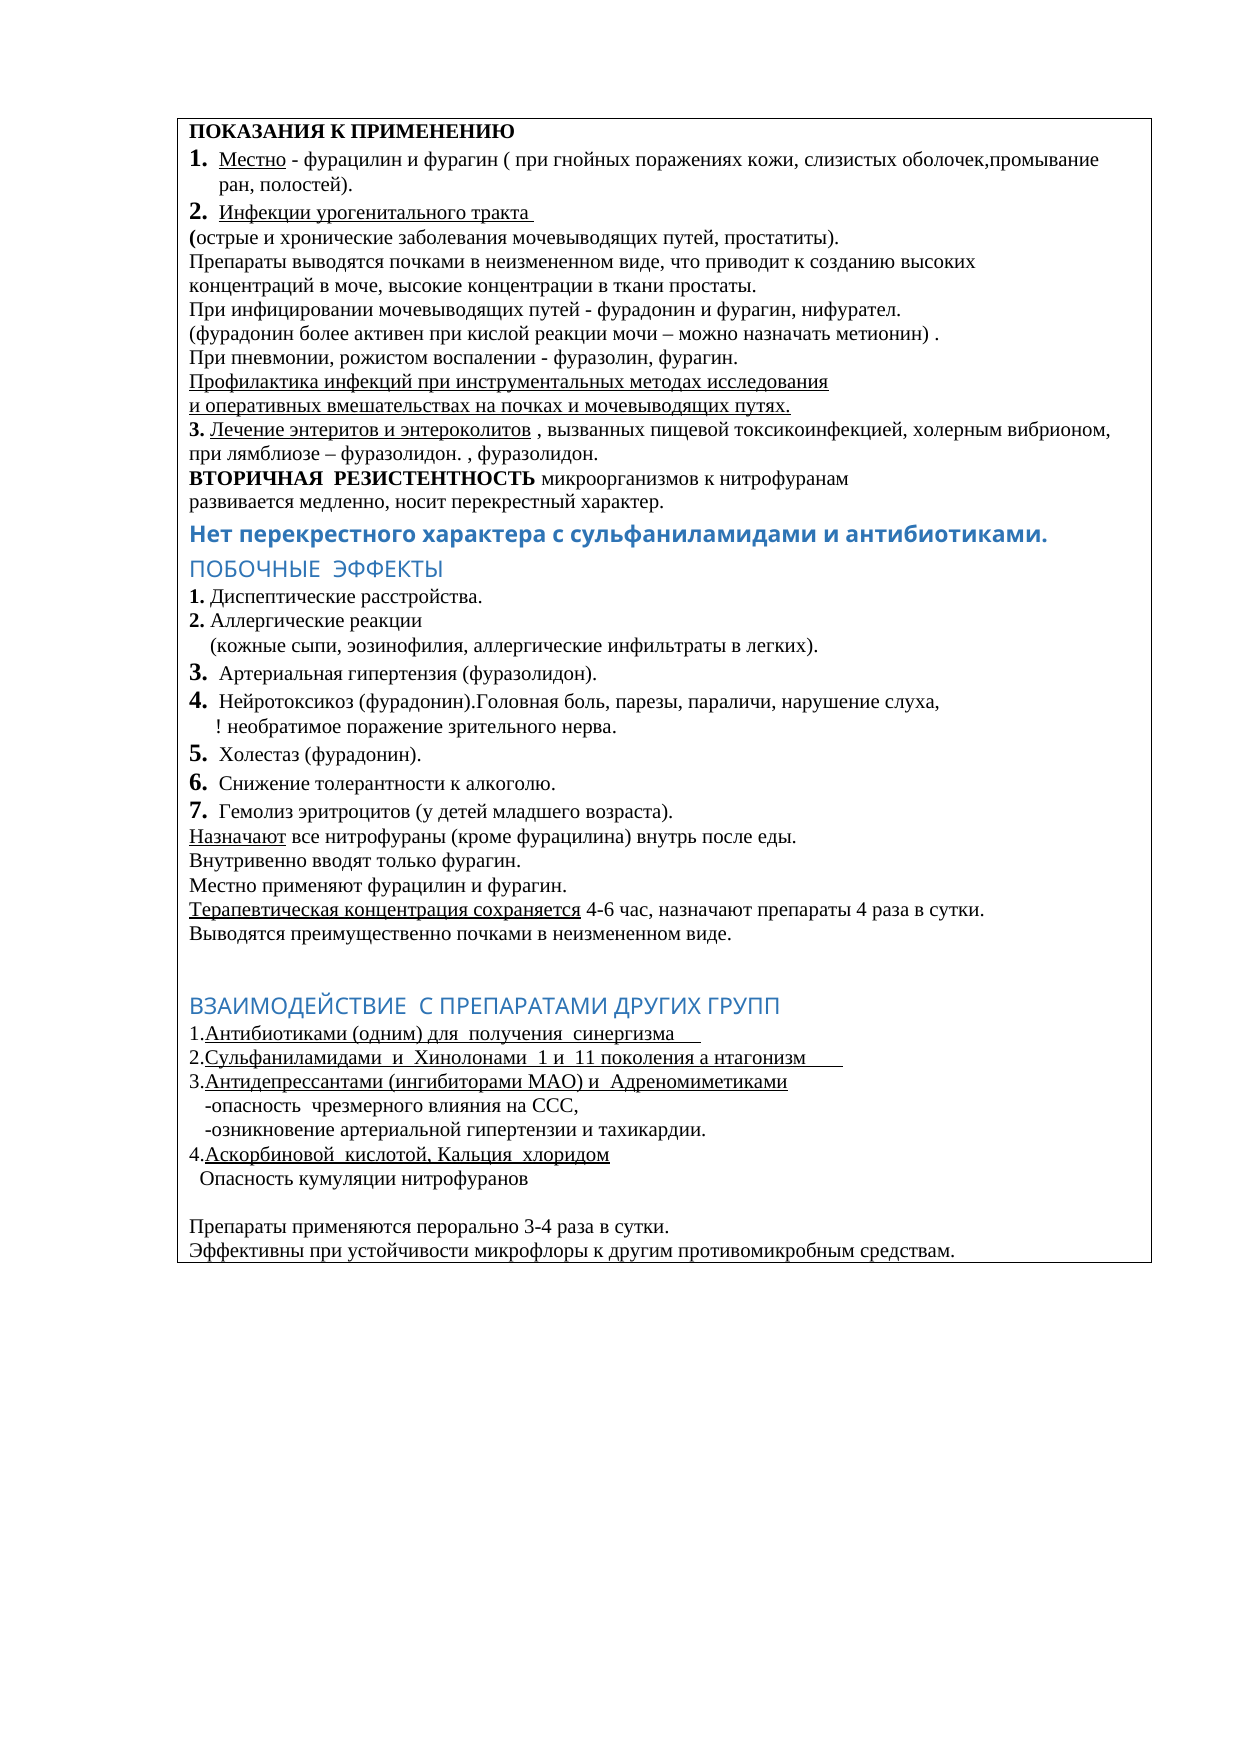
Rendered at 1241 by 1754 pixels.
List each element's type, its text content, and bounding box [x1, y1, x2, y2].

table_header ПОКАЗАНИЯ К ПРИМЕНЕНИЮ Местно - фурацилин и фурагин ( при гнойных поражениях кожи, слизистых оболочек,промывание ран, полостей). Инфекции урогенитального тракта (острые и хронические заболевания мочевыводящих путей, простатиты). Препараты выводятся почками в неизмененном виде, что приводит к созданию высоких концентраций в моче, высокие концентрации в ткани простаты. При инфицировании мочевыводящих путей - фурадонин и фурагин, нифурател. (фурадонин более активен при кислой реакции мочи – можно назначать метионин) . При пневмонии, рожистом воспалении - фуразолин, фурагин. Профилактика инфекций при инструментальных методах исследования и оперативных вмешательствах на почках и мочевыводящих путях. 3. Лечение энтеритов и энтероколитов , вызванных пищевой токсикоинфекцией, холерным вибрионом, при лямблиозе – фуразолидон. , фуразолидон. ВТОРИЧНАЯ РЕЗИСТЕНТНОСТЬ микроорганизмов к нитрофуранам развивается медленно, носит перекрестный характер. Нет перекрестного характера с сульфаниламидами и антибиотиками. ПОБОЧНЫЕ ЭФФЕКТЫ 1. Диспептические расстройства. 2. Аллергические реакции (кожные сыпи, эозинофилия, аллергические инфильтраты в легких). Артериальная гипертензия (фуразолидон). Нейротоксикоз (фурадонин).Головная боль, парезы, параличи, нарушение слуха, ! необратимое поражение зрительного нерва. Холестаз (фурадонин). Снижение толерантности к алкоголю. Гемолиз эритроцитов (у детей младшего возраста). Назначают все нитрофураны (кроме фурацилина) внутрь после еды. Внутривенно вводят только фурагин. Местно применяют фурацилин и фурагин. Терапевтическая концентрация сохраняется 4-6 час, назначают препараты 4 раза в сутки. Выводятся преимущественно почками в неизмененном виде. ВЗАИМОДЕЙСТВИЕ С ПРЕПАРАТАМИ ДРУГИХ ГРУПП 1.Антибиотиками (одним) для получения синергизма 2.Сульфаниламидами и Хинолонами 1 и 11 поколения а нтагонизм 3.Антидепрессантами (ингибиторами МАО) и Адреномиметиками -опасность чрезмерного влияния на ССС, -озникновение артериальной гипертензии и тахикардии. 4.Аскорбиновой кислотой, Кальция хлоридом Опасность кумуляции нитрофуранов Препараты применяются перорально 3-4 раза в сутки. Эффективны при устойчивости микрофлоры к другим противомикробным средствам. [178, 119, 1151, 1262]
